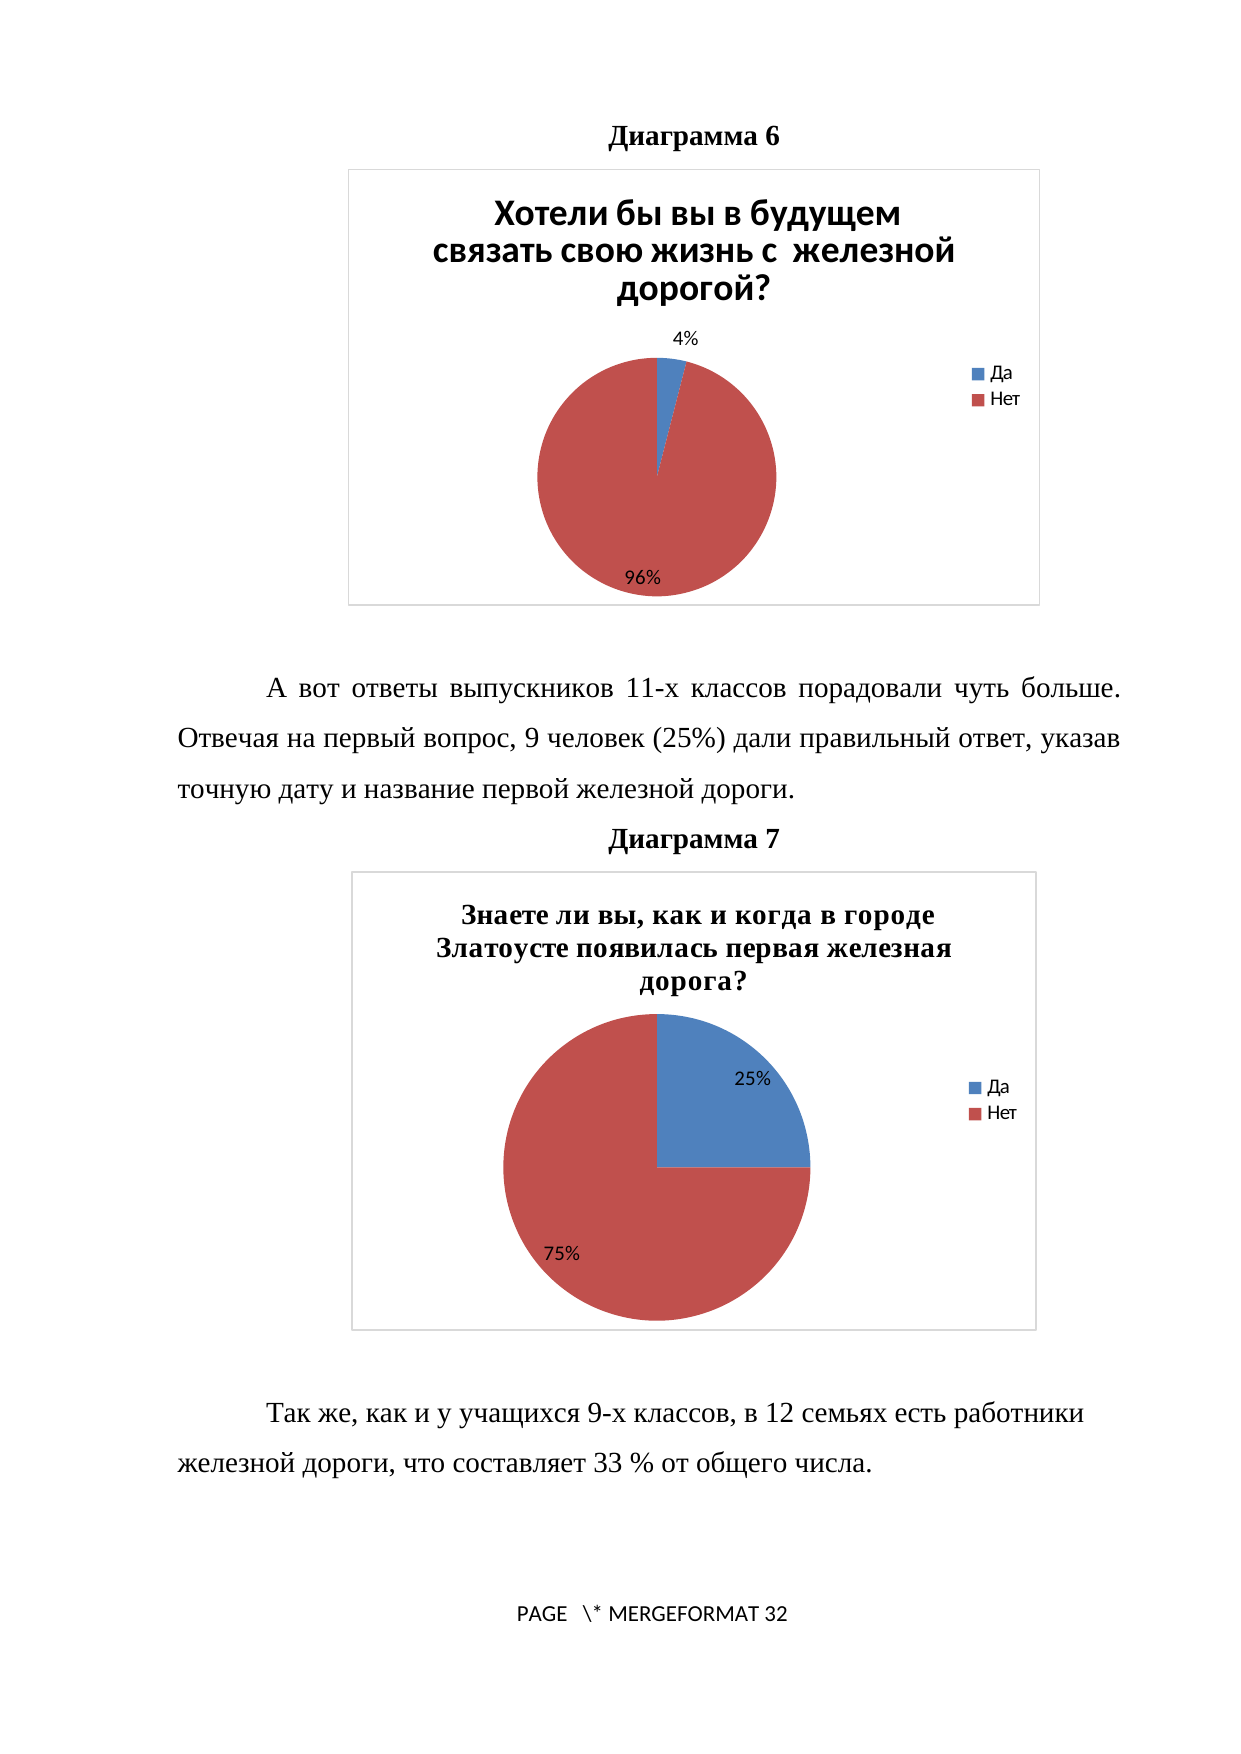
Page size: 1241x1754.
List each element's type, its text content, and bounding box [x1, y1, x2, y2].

text Диаграмма 6 [177, 118, 1122, 152]
text А вот ответы выпускников 11-х классов порадовали чуть больше. Отвечая на первый вопрос, 9 человек (25%) дали правильный ответ, указав точную дату и название первой железной дороги. [177, 670, 1122, 804]
text Диаграмма 7 [177, 821, 1122, 855]
text Так же, как и у учащихся 9-х классов, в 12 семьях есть работники железной дороги, что составляет 33 % от общего числа. [177, 1395, 1122, 1479]
